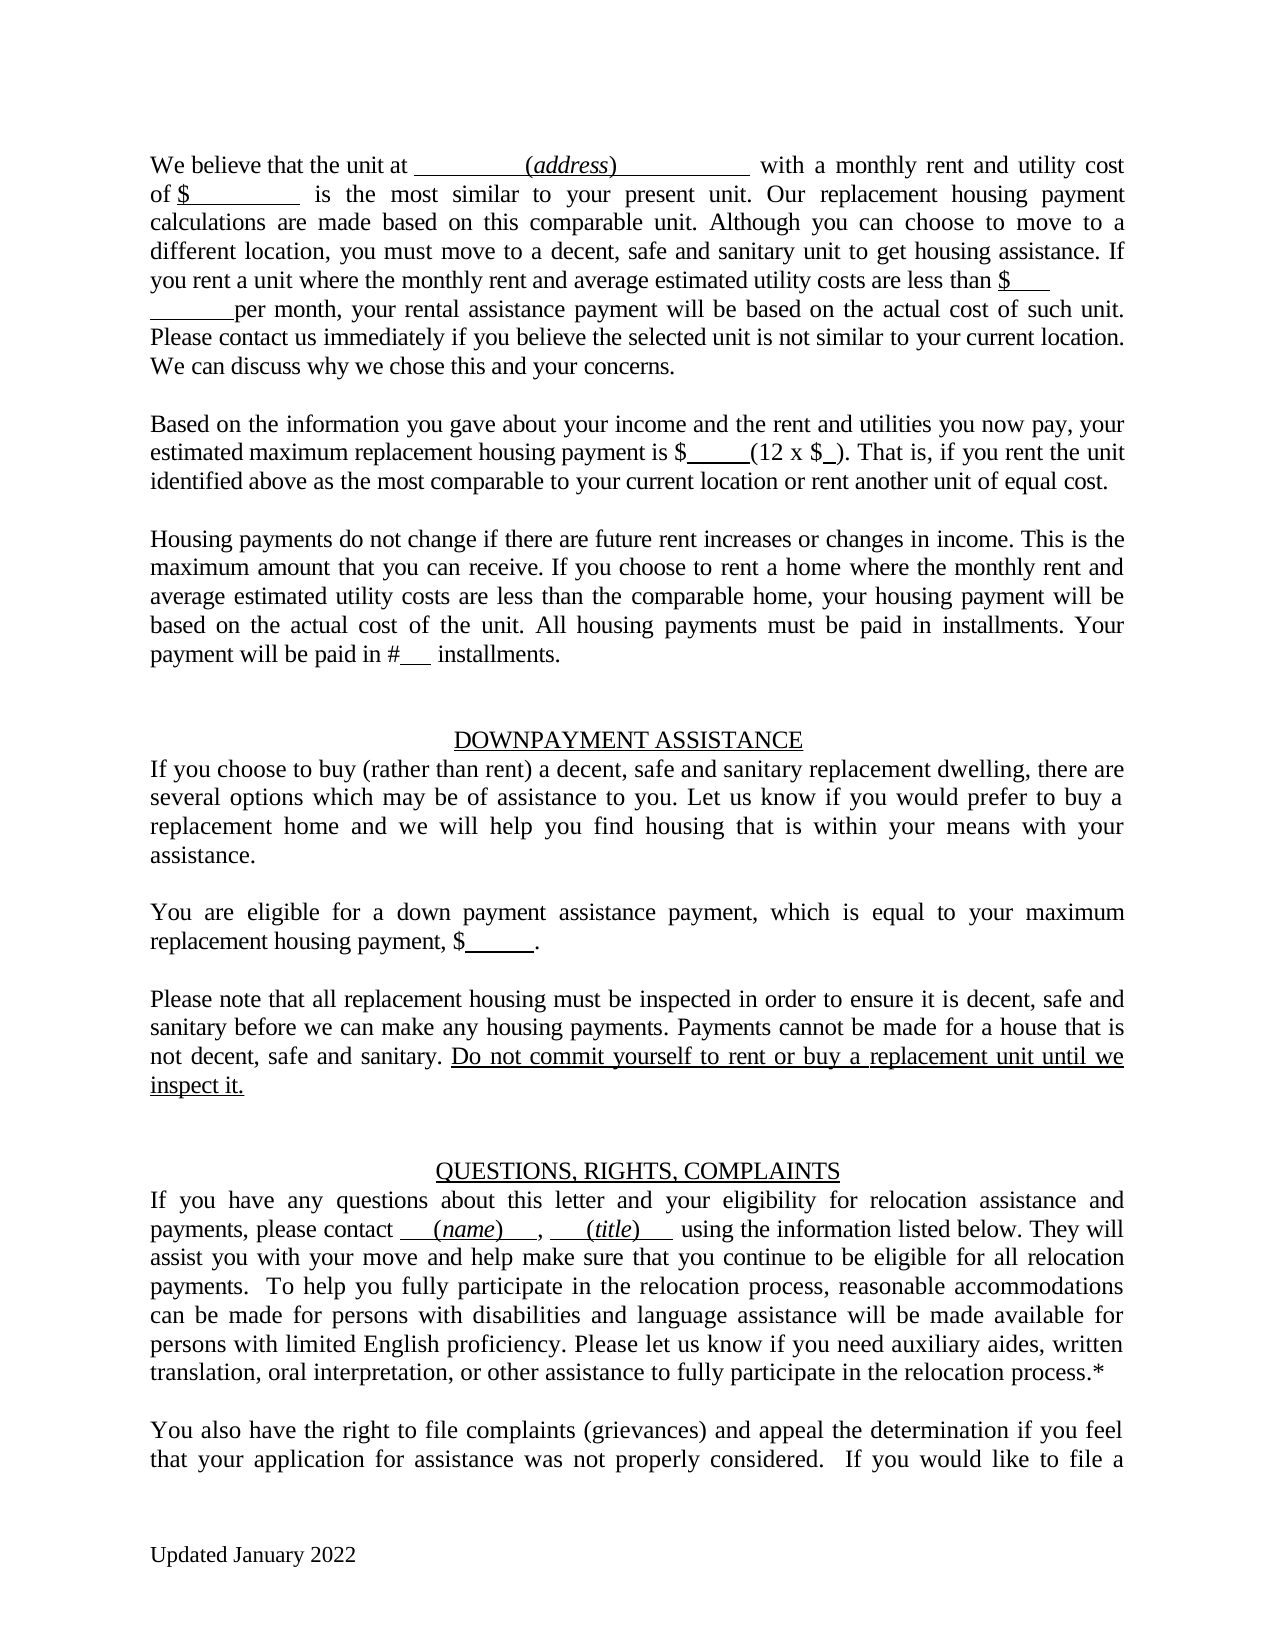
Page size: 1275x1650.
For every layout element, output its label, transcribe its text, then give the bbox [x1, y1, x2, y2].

text DOWNPAYMENT ASSISTANCE [150, 725, 1107, 754]
text QUESTIONS, RIGHTS, COMPLAINTS [150, 1156, 1126, 1185]
text Housing payments do not change if there are future rent increases or changes in income. This is the maximum amount that you can receive. If you choose to rent a home where the monthly rent and average estimated utility costs are less than the comparable home, your housing payment will be based on the actual cost of the unit. All housing payments must be paid in installments. Your payment will be paid in # installments. [150, 524, 1125, 667]
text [150, 1415, 1125, 1472]
text You are eligible for a down payment assistance payment, which is equal to your maximum replacement housing payment, $ . [150, 897, 1125, 955]
text Please note that all replacement housing must be inspected in order to ensure it is decent, safe and sanitary before we can make any housing payments. Payments cannot be made for a house that is not decent, safe and sanitary. Do not commit yourself to rent or buy a replacement unit until we inspect it. [150, 984, 1125, 1099]
text Based on the information you gave about your income and the rent and utilities you now pay, your estimated maximum replacement housing payment is $ (12 x $ ). That is, if you rent the unit identified above as the most comparable to your current location or rent another unit of equal cost. [150, 409, 1125, 495]
text If you have any questions about this letter and your eligibility for relocation assistance and payments, please contact (name) , (title) using the information listed below. They will assist you with your move and help make sure that you continue to be eligible for all relocation payments. To help you fully participate in the relocation process, reasonable accommodations can be made for persons with disabilities and language assistance will be made available for persons with limited English proficiency. Please let us know if you need auxiliary aides, written translation, oral interpretation, or other assistance to fully participate in the relocation process.* [150, 1185, 1125, 1386]
text We believe that the unit at (address) with a monthly rent and utility cost of $ is the most similar to your present unit. Our replacement housing payment calculations are made based on this comparable unit. Although you can choose to move to a different location, you must move to a decent, safe and sanitary unit to get housing assistance. If you rent a unit where the monthly rent and average estimated utility costs are less than $ per month, your rental assistance payment will be based on the actual cost of such unit. Please contact us immediately if you believe the selected unit is not similar to your current location. We can discuss why we chose this and your concerns. [150, 150, 1125, 380]
text If you choose to buy (rather than rent) a decent, safe and sanitary replacement dwelling, there are several options which may be of assistance to you. Let us know if you would prefer to buy a replacement home and we will help you find housing that is within your means with your assistance. [150, 754, 1125, 869]
